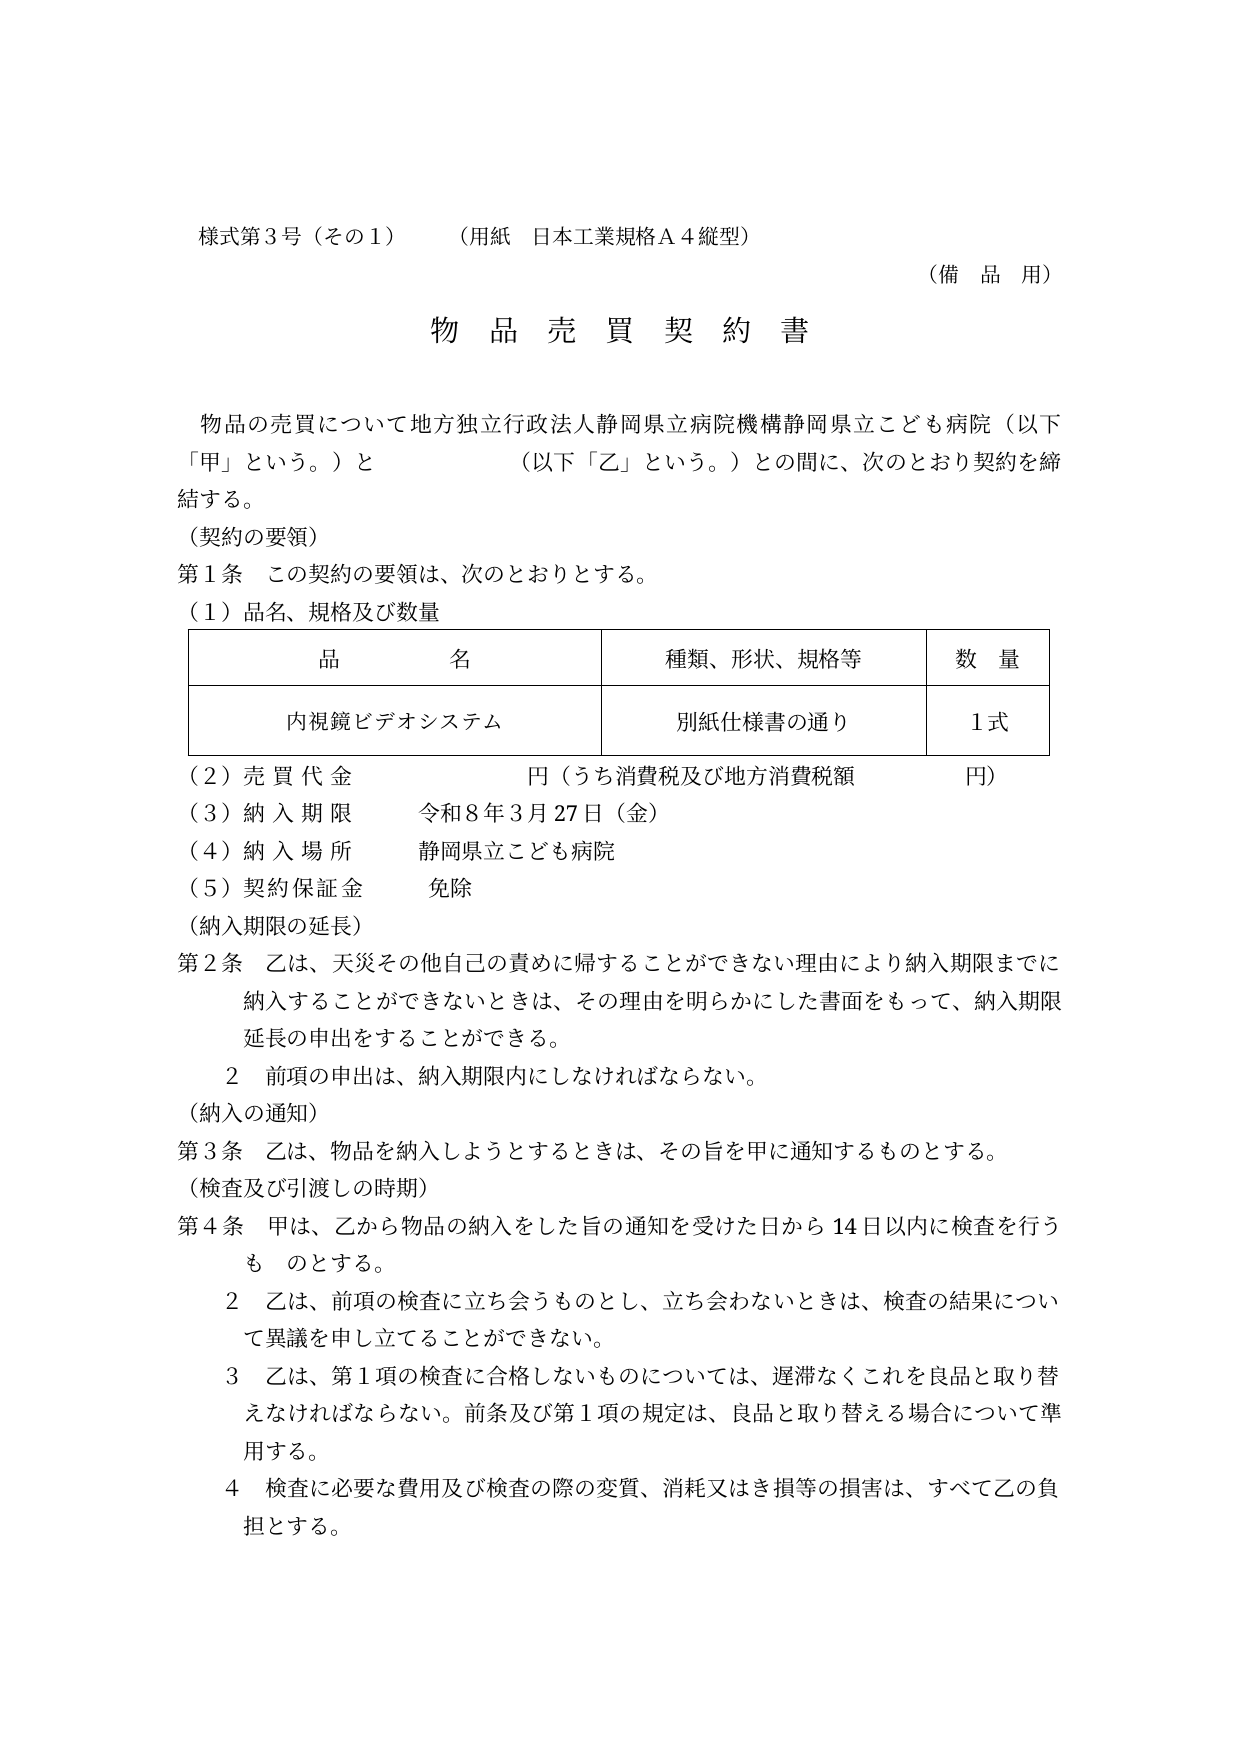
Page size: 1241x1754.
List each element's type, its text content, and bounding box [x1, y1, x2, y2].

text （検査及び引渡しの時期） [177, 1168, 1063, 1206]
text 第３条 乙は、物品を納入しようとするときは、その旨を甲に通知するものとする。 [177, 1131, 1063, 1168]
table_cell 別紙仕様書の通り [602, 686, 926, 755]
text 物品の売買について地方独立行政法人静岡県立病院機構静岡県立こども病院（以下「甲」という。）と （以下「乙」という。）との間に、次のとおり契約を締結する。 [177, 404, 1063, 517]
text ２ 乙は、前項の検査に立ち会うものとし、立ち会わないときは、検査の結果について異議を申し立てることができない。 [221, 1281, 1063, 1356]
text 様式第３号（その１） （用紙 日本工業規格Ａ４縦型） [177, 217, 1063, 254]
text 第１条 この契約の要領は、次のとおりとする。 [177, 554, 1063, 592]
table_header 品 名 [189, 630, 601, 685]
text （３）納入期限 令和８年３月27日（金） [177, 793, 1063, 831]
text （備 品 用） [177, 254, 1063, 292]
text ２ 前項の申出は、納入期限内にしなければならない。 [177, 1056, 1063, 1093]
text 第２条 乙は、天災その他自己の責めに帰することができない理由により納入期限までに納入することができないときは、その理由を明らかにした書面をもって、納入期限延長の申出をすることができる。 [177, 943, 1063, 1056]
text 第４条 甲は、乙から物品の納入をした旨の通知を受けた日から14日以内に検査を行うも のとする。 [177, 1206, 1063, 1281]
text （２）売買代金 円（うち消費税及び地方消費税額 円） [177, 756, 1063, 793]
text （４）納入場所 静岡県立こども病院 [177, 831, 1063, 868]
table_cell 内視鏡ビデオシステム [189, 686, 601, 755]
table_header 種類、形状、規格等 [602, 630, 926, 685]
table_header 数 量 [927, 630, 1049, 685]
text 物 品 売 買 契 約 書 [177, 292, 1063, 367]
text （契約の要領） [177, 517, 1063, 554]
text （納入の通知） [177, 1093, 1063, 1131]
text （５）契約保証金 免除 [177, 868, 1063, 906]
table_cell １式 [927, 686, 1049, 755]
text ４ 検査に必要な費用及び検査の際の変質、消耗又はき損等の損害は、すべて乙の負担とする。 [221, 1468, 1063, 1543]
text （納入期限の延長） [177, 906, 1063, 943]
text （１）品名、規格及び数量 [177, 592, 1063, 629]
text ３ 乙は、第１項の検査に合格しないものについては、遅滞なくこれを良品と取り替えなければならない。前条及び第１項の規定は、良品と取り替える場合について準用する。 [221, 1356, 1063, 1468]
